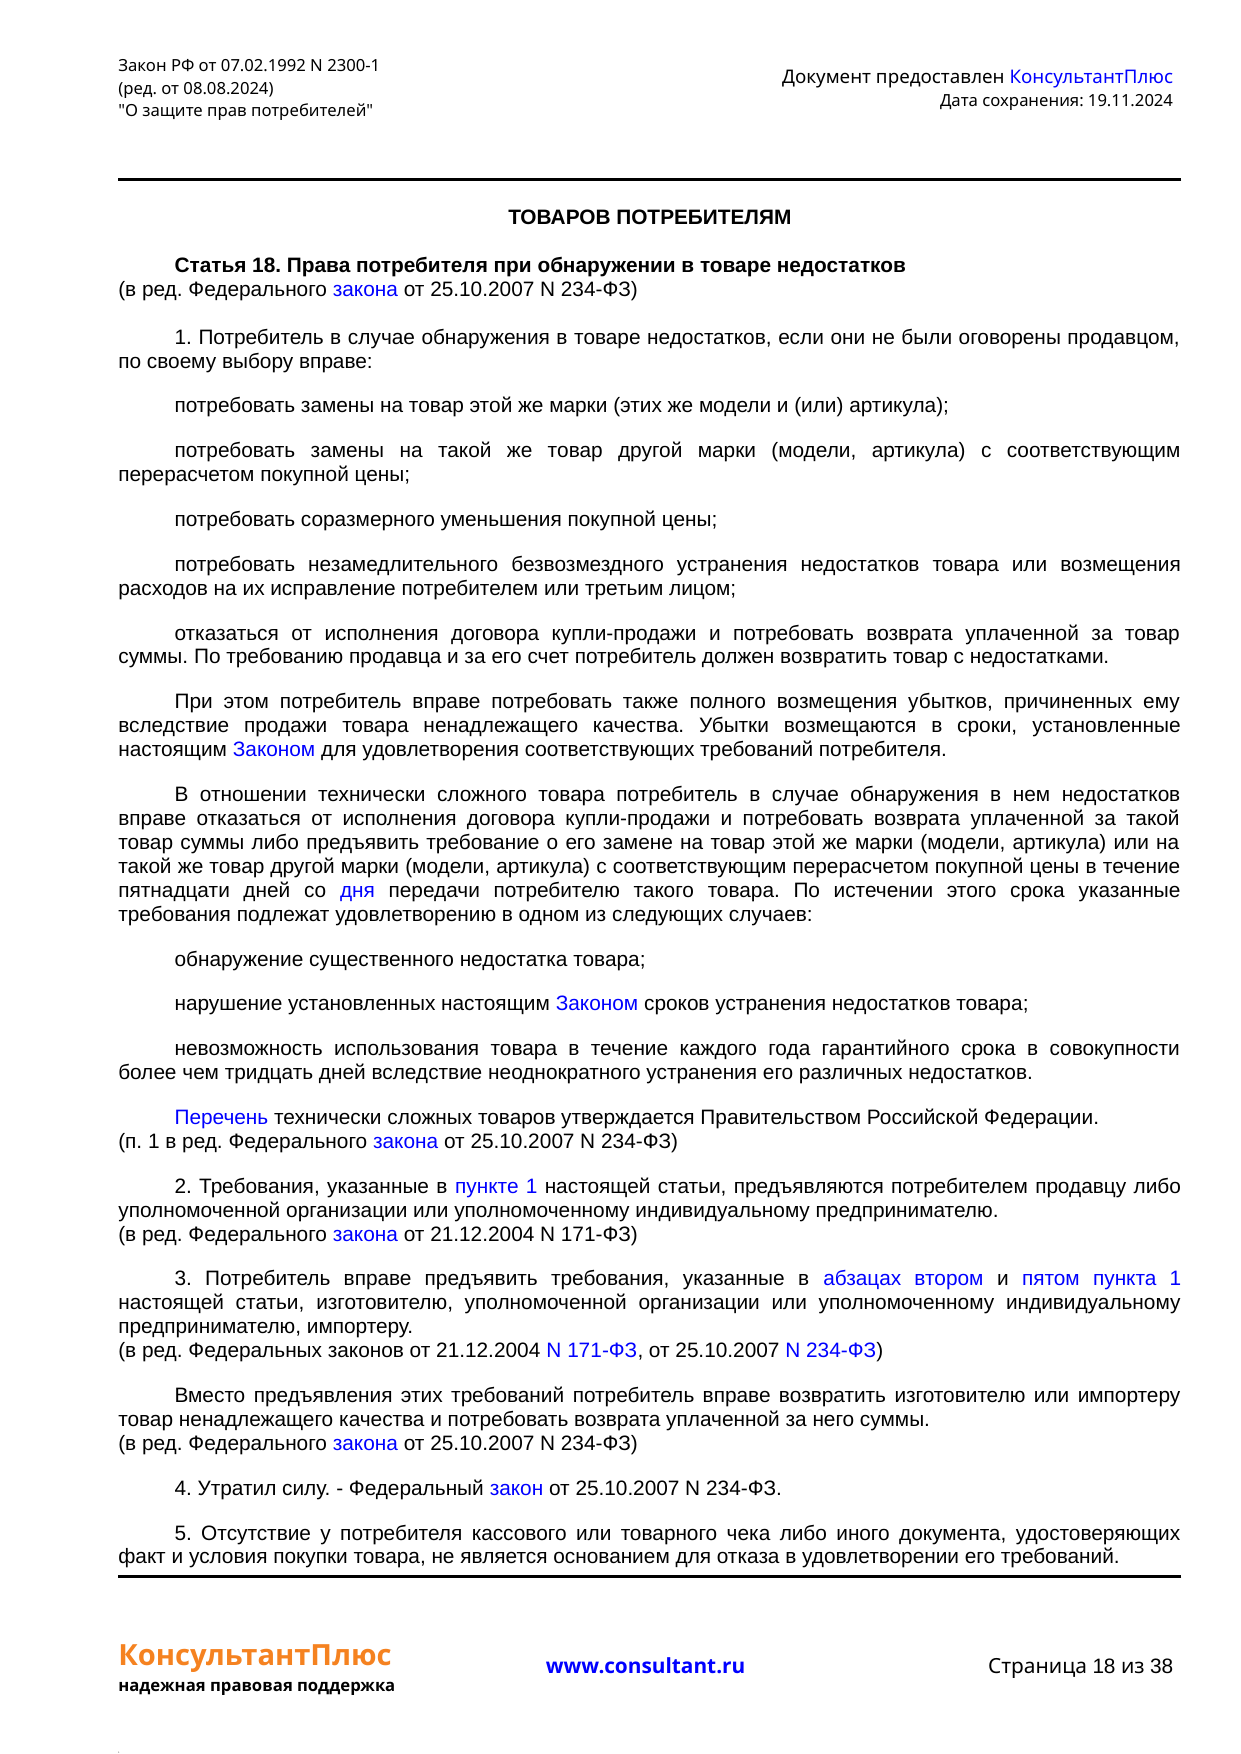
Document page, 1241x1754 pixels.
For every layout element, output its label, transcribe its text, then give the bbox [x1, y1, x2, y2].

text потребовать незамедлительного безвозмездного устранения недостатков товара или возмещения расходов на их исправление потребителем или третьим лицом; [118, 552, 1181, 599]
text 3. Потребитель вправе предъявить требования, указанные в абзацах втором и пятом пункта 1 настоящей статьи, изготовителю, уполномоченной организации или уполномоченному индивидуальному предпринимателю, импортеру. [118, 1266, 1181, 1338]
title Статья 18. Права потребителя при обнаружении в товаре недостатков [118, 253, 1181, 277]
text (в ред. Федерального закона от 25.10.2007 N 234-ФЗ) [118, 1431, 1181, 1455]
text невозможность использования товара в течение каждого года гарантийного срока в совокупности более чем тридцать дней вследствие неоднократного устранения его различных недостатков. [118, 1036, 1181, 1084]
text Перечень технически сложных товаров утверждается Правительством Российской Федерации. [118, 1105, 1181, 1129]
text 2. Требования, указанные в пункте 1 настоящей статьи, предъявляются потребителем продавцу либо уполномоченной организации или уполномоченному индивидуальному предпринимателю. [118, 1173, 1181, 1221]
text нарушение установленных настоящим Законом сроков устранения недостатков товара; [118, 991, 1181, 1015]
text потребовать замены на такой же товар другой марки (модели, артикула) с соответствующим перерасчетом покупной цены; [118, 438, 1181, 486]
text В отношении технически сложного товара потребитель в случае обнаружения в нем недостатков вправе отказаться от исполнения договора купли-продажи и потребовать возврата уплаченной за такой товар суммы либо предъявить требование о его замене на товар этой же марки (модели, артикула) или на такой же товар другой марки (модели, артикула) с соответствующим перерасчетом покупной цены в течение пятнадцати дней со дня передачи потребителю такого товара. По истечении этого срока указанные требования подлежат удовлетворению в одном из следующих случаев: [118, 782, 1181, 926]
text (в ред. Федерального закона от 25.10.2007 N 234-ФЗ) [118, 277, 1181, 301]
text Вместо предъявления этих требований потребитель вправе возвратить изготовителю или импортеру товар ненадлежащего качества и потребовать возврата уплаченной за него суммы. [118, 1383, 1181, 1431]
text (в ред. Федерального закона от 21.12.2004 N 171-ФЗ) [118, 1221, 1181, 1245]
text 5. Отсутствие у потребителя кассового или товарного чека либо иного документа, удостоверяющих факт и условия покупки товара, не является основанием для отказа в удовлетворении его требований. [118, 1520, 1181, 1568]
text При этом потребитель вправе потребовать также полного возмещения убытков, причиненных ему вследствие продажи товара ненадлежащего качества. Убытки возмещаются в сроки, установленные настоящим Законом для удовлетворения соответствующих требований потребителя. [118, 689, 1181, 761]
title ТОВАРОВ ПОТРЕБИТЕЛЯМ [118, 205, 1181, 229]
text отказаться от исполнения договора купли-продажи и потребовать возврата уплаченной за товар суммы. По требованию продавца и за его счет потребитель должен возвратить товар с недостатками. [118, 620, 1181, 668]
text (в ред. Федеральных законов от 21.12.2004 N 171-ФЗ, от 25.10.2007 N 234-ФЗ) [118, 1338, 1181, 1362]
text (п. 1 в ред. Федерального закона от 25.10.2007 N 234-ФЗ) [118, 1129, 1181, 1153]
text потребовать замены на товар этой же марки (этих же модели и (или) артикула); [118, 393, 1181, 417]
text 4. Утратил силу. - Федеральный закон от 25.10.2007 N 234-ФЗ. [118, 1476, 1181, 1499]
text 1. Потребитель в случае обнаружения в товаре недостатков, если они не были оговорены продавцом, по своему выбору вправе: [118, 324, 1181, 372]
text обнаружение существенного недостатка товара; [118, 946, 1181, 970]
text потребовать соразмерного уменьшения покупной цены; [118, 507, 1181, 531]
